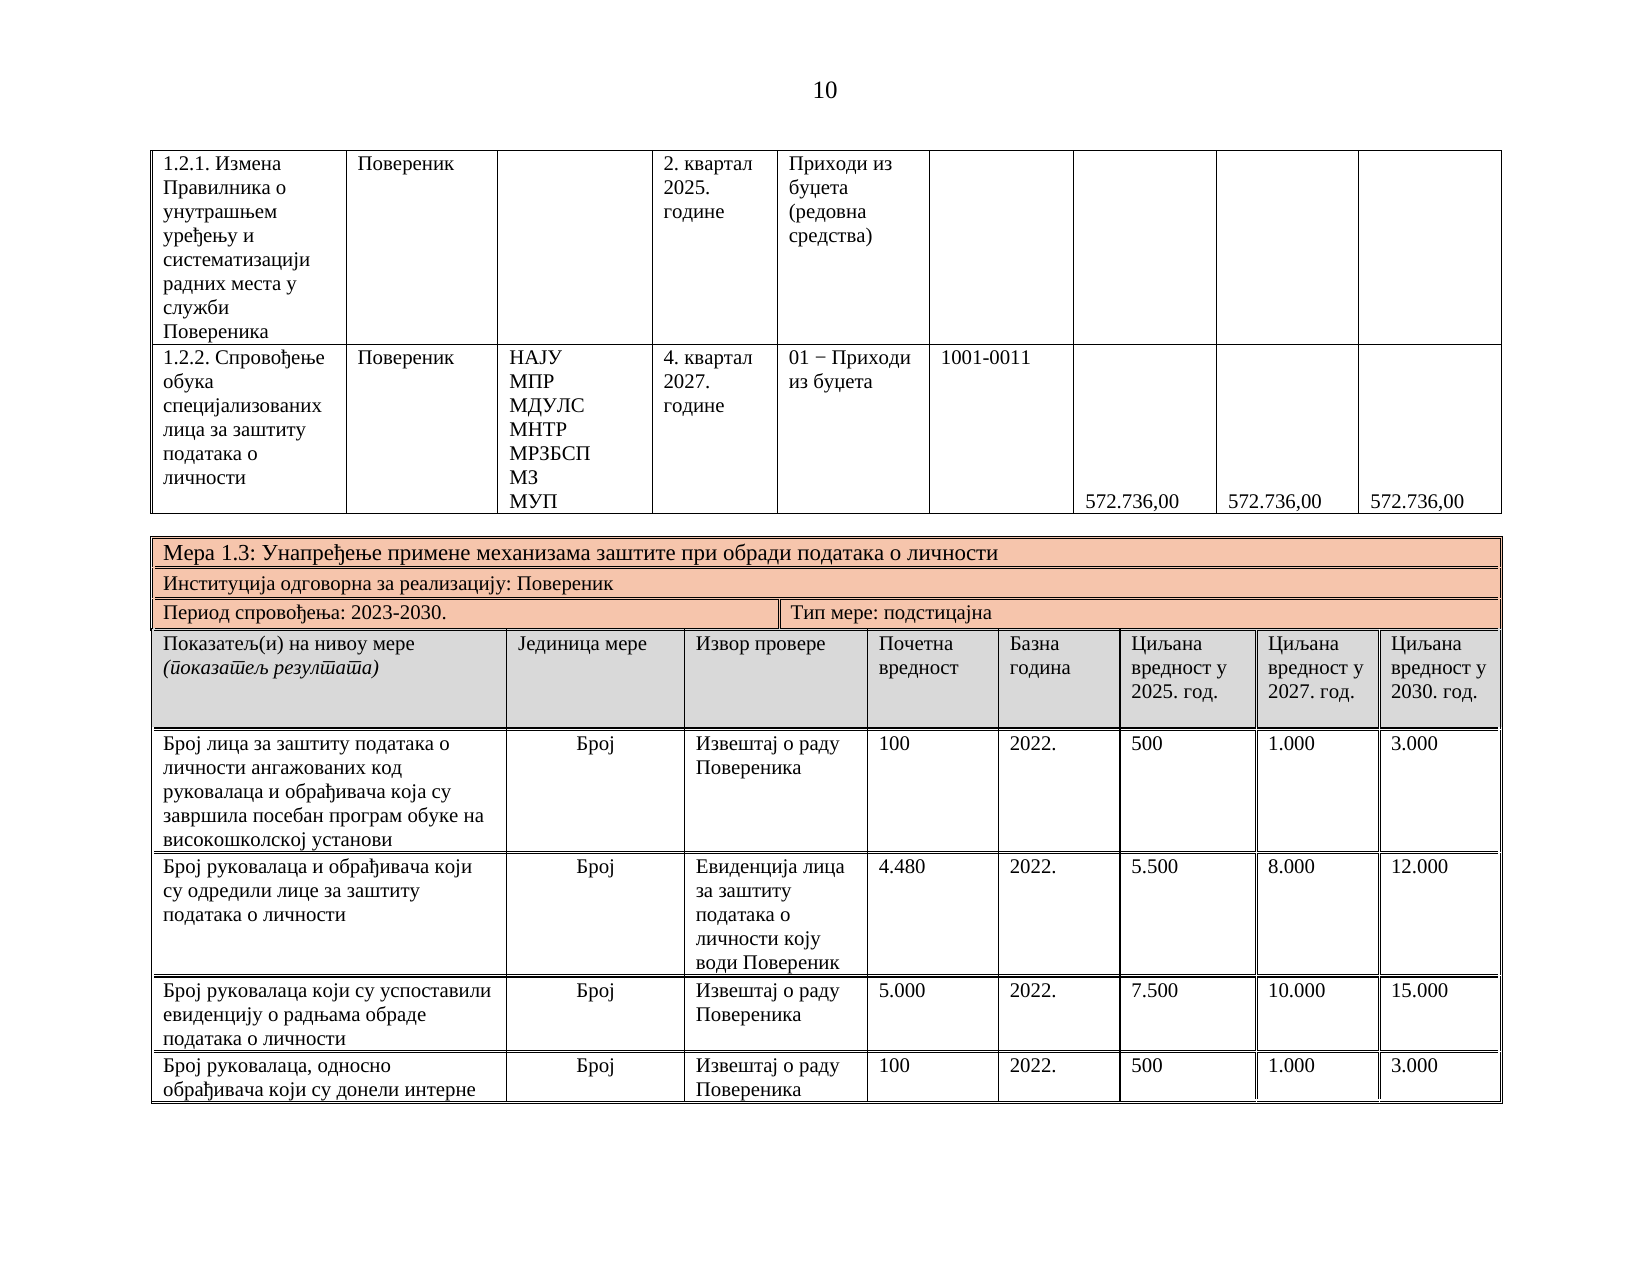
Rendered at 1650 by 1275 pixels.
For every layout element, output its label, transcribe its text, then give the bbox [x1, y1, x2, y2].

table_cell 3.000 [1380, 1050, 1500, 1101]
table_cell 572.736,00 [1074, 345, 1216, 513]
table_cell Приходи из буџета (редовна средства) [778, 151, 929, 343]
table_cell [152, 1050, 506, 1101]
table_cell 100 [868, 731, 998, 851]
table_cell 2022. [999, 978, 1119, 1050]
table_cell 572.736,00 [1359, 345, 1501, 513]
table_cell 12.000 [1380, 851, 1502, 974]
table_cell 1.000 [1258, 731, 1378, 851]
table_cell Почетна вредност [868, 631, 998, 727]
table_cell 5.500 [1121, 854, 1255, 974]
table_cell Број [507, 854, 684, 974]
table_cell 3.000 [1381, 727, 1500, 851]
table_cell Евиденција лица за заштиту података о личности коју води Поверeник [685, 854, 867, 974]
table_cell Циљaна вредност у 2025. год. [1121, 631, 1255, 727]
table_cell [1074, 151, 1216, 343]
table_cell НАЈУ МПР МДУЛС МНТР МРЗБСП МЗ МУП [498, 345, 652, 513]
table_cell 1.2.1. Измена Правилника о унутрашњем уређењу и систематизацији радних места у служби Повереника [153, 151, 346, 343]
table_cell Извештај о раду Поверeника [685, 731, 867, 851]
table_cell Број лица за заштиту података о личности ангажованих код руковалаца и обрађивача која су завршила посебан програм обуке на високошколској установи [152, 727, 506, 851]
table_cell Извор провере [685, 631, 867, 727]
table_cell 10.000 [1258, 978, 1378, 1050]
table_cell Број руковалаца и обрађивача који су одредили лице за заштиту података о личности [152, 851, 506, 974]
table_cell 2022. [999, 1053, 1119, 1101]
table_cell Институција одговорна за реализацију: Повереник [153, 566, 1500, 597]
table_cell Број руковалаца који су успоставили евиденцију о радњама обраде података о личности [152, 974, 506, 1050]
table_cell Циљaна вредност у 2027. год. [1258, 631, 1378, 727]
table_cell Тип мере: подстицајна [781, 597, 1500, 628]
table_cell [498, 151, 652, 343]
table_cell 5.000 [868, 978, 998, 1050]
table_cell Број [507, 978, 684, 1050]
table_cell 01 − Приходи из буџета [778, 345, 929, 513]
table_cell [1217, 151, 1358, 343]
table_cell 7.500 [1121, 978, 1255, 1050]
table_cell 100 [868, 1053, 998, 1101]
table_cell 15.000 [1380, 974, 1502, 1050]
table_cell 8.000 [1258, 854, 1378, 974]
table_cell [1359, 151, 1501, 343]
table_cell 4.480 [868, 854, 998, 974]
table_cell Повереник [347, 345, 497, 513]
table_cell 2022. [999, 854, 1119, 974]
table_cell Број [507, 1053, 684, 1101]
table_cell Jединица мере [507, 631, 684, 727]
table_cell [930, 151, 1073, 343]
table_cell Показатељ(и) на нивоу мере (показатељ резултата) [152, 628, 506, 727]
table_cell Период спровођења: 2023-2030. [153, 597, 778, 628]
table_cell Број [507, 731, 684, 851]
table_cell 2. квартал 2025. године [653, 151, 777, 343]
table_cell 500 [1121, 731, 1255, 851]
table_header Мера 1.3: Унапређење примене механизама заштите при обради података о личности [153, 539, 1500, 566]
table_cell 4. квартал 2027. године [653, 345, 777, 513]
table_cell Извештај о раду Поверeника [685, 978, 867, 1050]
table_cell Базна година [999, 631, 1119, 727]
table_cell 1.2.2. Спровођење обука специјализованих лица за заштиту података о личности [153, 345, 346, 513]
table_cell 572.736,00 [1217, 345, 1358, 513]
table_cell Циљaна вредност у 2030. год. [1380, 628, 1502, 727]
table_cell 1.000 [1257, 1053, 1379, 1101]
table_cell 500 [1121, 1050, 1257, 1101]
table_cell 1001-0011 [930, 345, 1073, 513]
table_cell 2022. [999, 731, 1119, 851]
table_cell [685, 1053, 867, 1101]
table_cell Повереник [347, 151, 497, 343]
